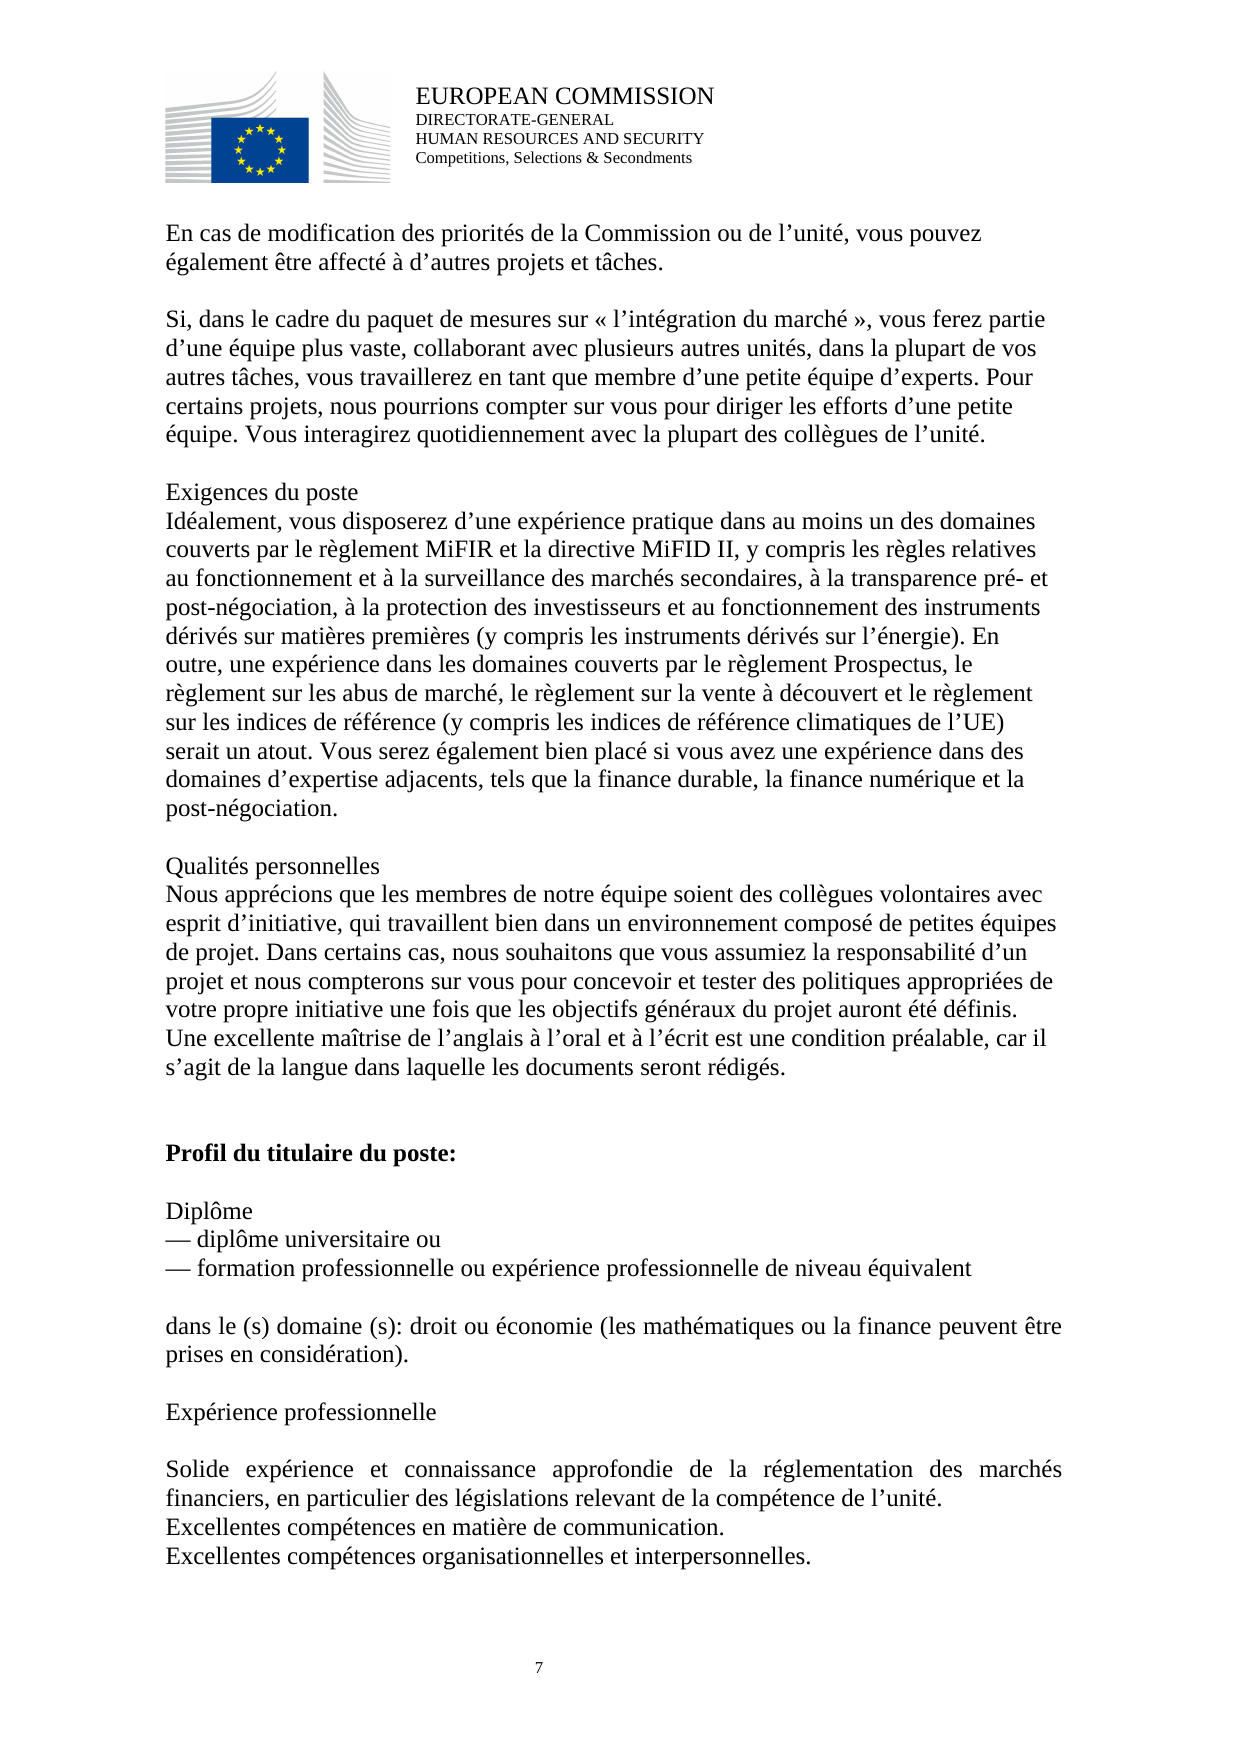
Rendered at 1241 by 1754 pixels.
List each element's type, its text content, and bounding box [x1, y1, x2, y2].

text Solide expérience et connaissance approfondie de la réglementation des marchés financiers, en particulier des législations relevant de la compétence de l’unité. [165, 1454, 1063, 1512]
text Profil du titulaire du poste: [165, 1138, 1063, 1167]
text — formation professionnelle ou expérience professionnelle de niveau équivalent [165, 1253, 1063, 1282]
text Idéalement, vous disposerez d’une expérience pratique dans au moins un des domaines couverts par le règlement MiFIR et la directive MiFID II, y compris les règles relatives au fonctionnement et à la surveillance des marchés secondaires, à la transparence pré- et post-négociation, à la protection des investisseurs et au fonctionnement des instruments dérivés sur matières premières (y compris les instruments dérivés sur l’énergie). En outre, une expérience dans les domaines couverts par le règlement Prospectus, le règlement sur les abus de marché, le règlement sur la vente à découvert et le règlement sur les indices de référence (y compris les indices de référence climatiques de l’UE) serait un atout. Vous serez également bien placé si vous avez une expérience dans des domaines d’expertise adjacents, tels que la finance durable, la finance numérique et la post-négociation. [165, 506, 1063, 822]
text dans le (s) domaine (s): droit ou économie (les mathématiques ou la finance peuvent être prises en considération). [165, 1311, 1063, 1368]
text Diplôme [165, 1196, 1063, 1224]
text Exigences du poste [165, 477, 1063, 506]
text — diplôme universitaire ou [165, 1224, 1063, 1253]
text En cas de modification des priorités de la Commission ou de l’unité, vous pouvez également être affecté à d’autres projets et tâches. [165, 134, 1063, 276]
text Excellentes compétences organisationnelles et interpersonnelles. [165, 1541, 1063, 1569]
text Excellentes compétences en matière de communication. [165, 1512, 1063, 1541]
text Si, dans le cadre du paquet de mesures sur « l’intégration du marché », vous ferez partie d’une équipe plus vaste, collaborant avec plusieurs autres unités, dans la plupart de vos autres tâches, vous travaillerez en tant que membre d’une petite équipe d’experts. Pour certains projets, nous pourrions compter sur vous pour diriger les efforts d’une petite équipe. Vous interagirez quotidiennement avec la plupart des collègues de l’unité. [165, 304, 1063, 448]
text Expérience professionnelle [165, 1397, 1063, 1426]
picture [165, 71, 391, 183]
text Qualités personnelles [165, 851, 1063, 879]
text Nous apprécions que les membres de notre équipe soient des collègues volontaires avec esprit d’initiative, qui travaillent bien dans un environnement composé de petites équipes de projet. Dans certains cas, nous souhaitons que vous assumiez la responsabilité d’un projet et nous compterons sur vous pour concevoir et tester des politiques appropriées de votre propre initiative une fois que les objectifs généraux du projet auront été définis. Une excellente maîtrise de l’anglais à l’oral et à l’écrit est une condition préalable, car il s’agit de la langue dans laquelle les documents seront rédigés. [165, 879, 1063, 1081]
